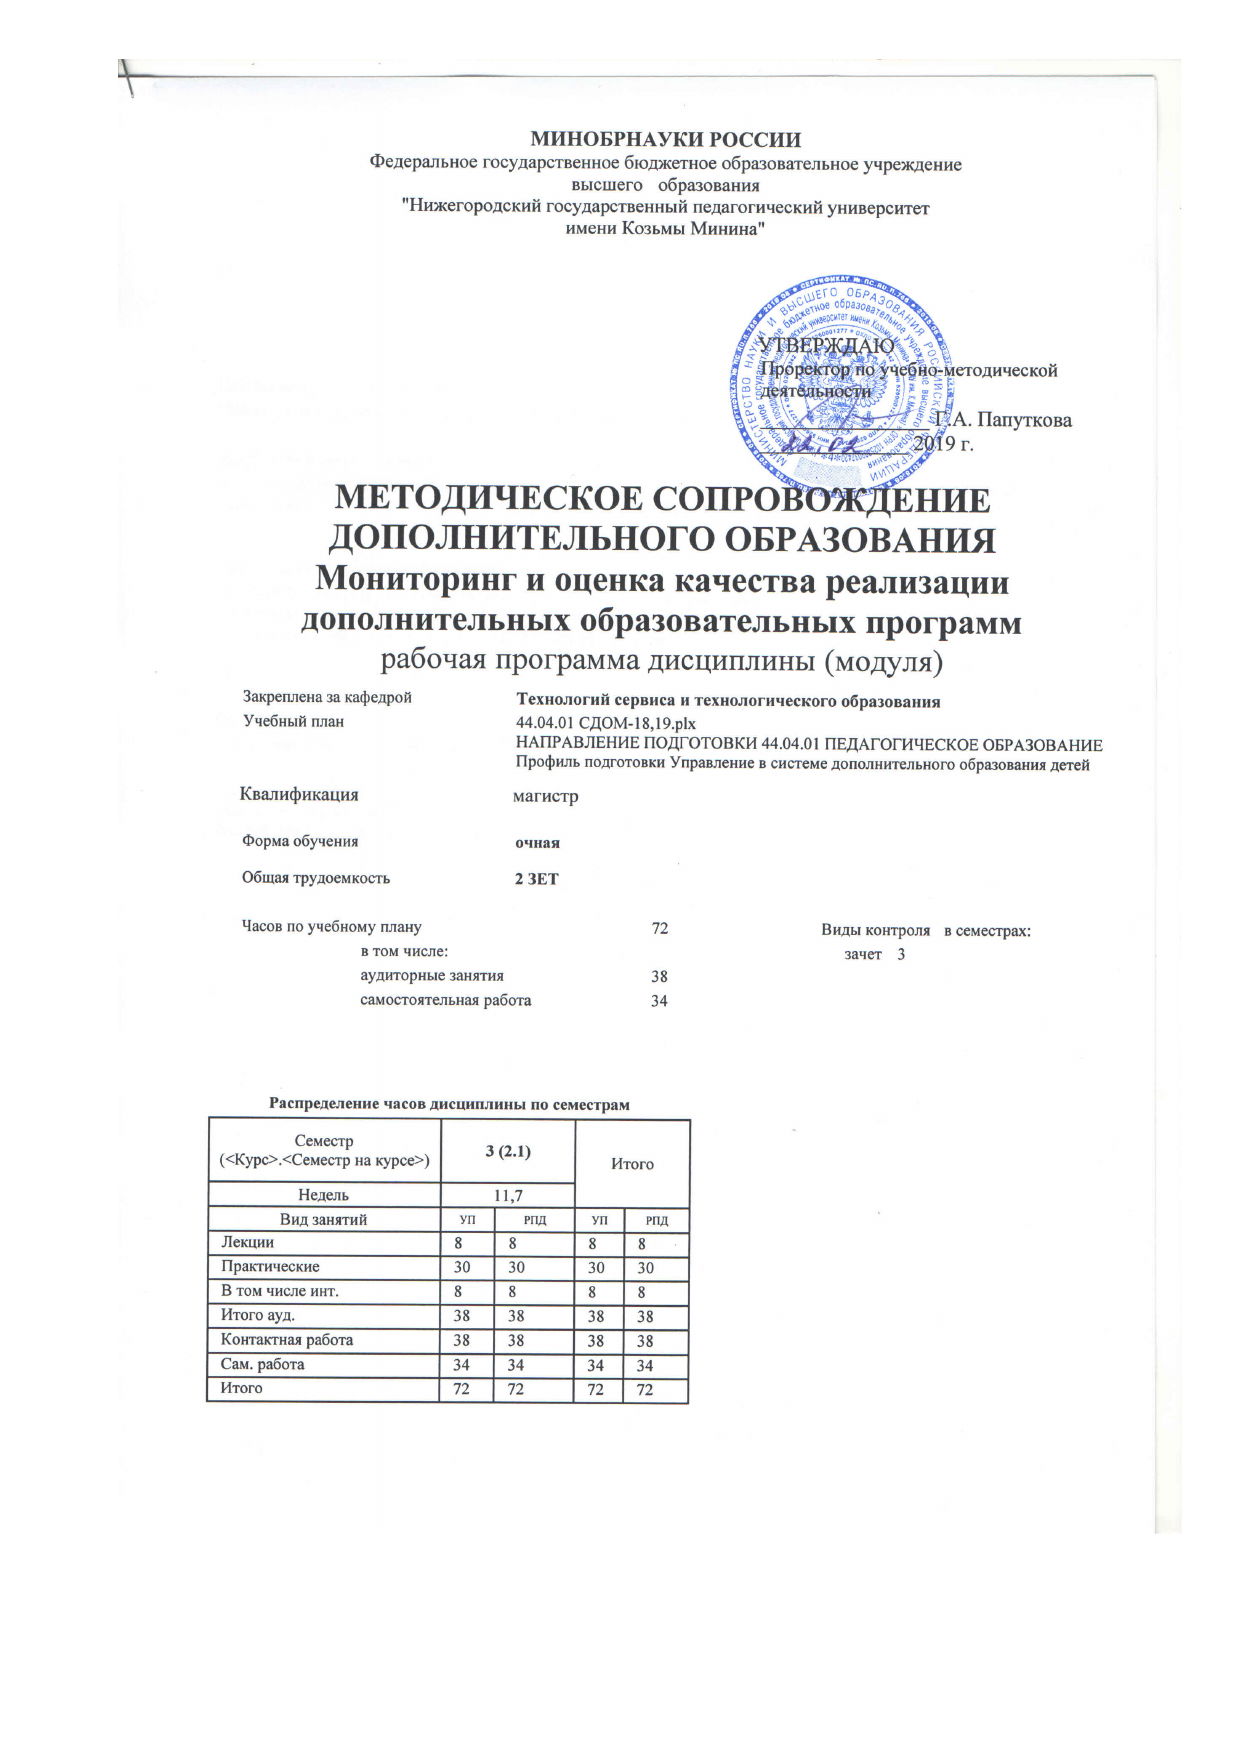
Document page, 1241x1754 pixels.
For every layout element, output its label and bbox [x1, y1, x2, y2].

picture [118, 59, 1182, 1534]
